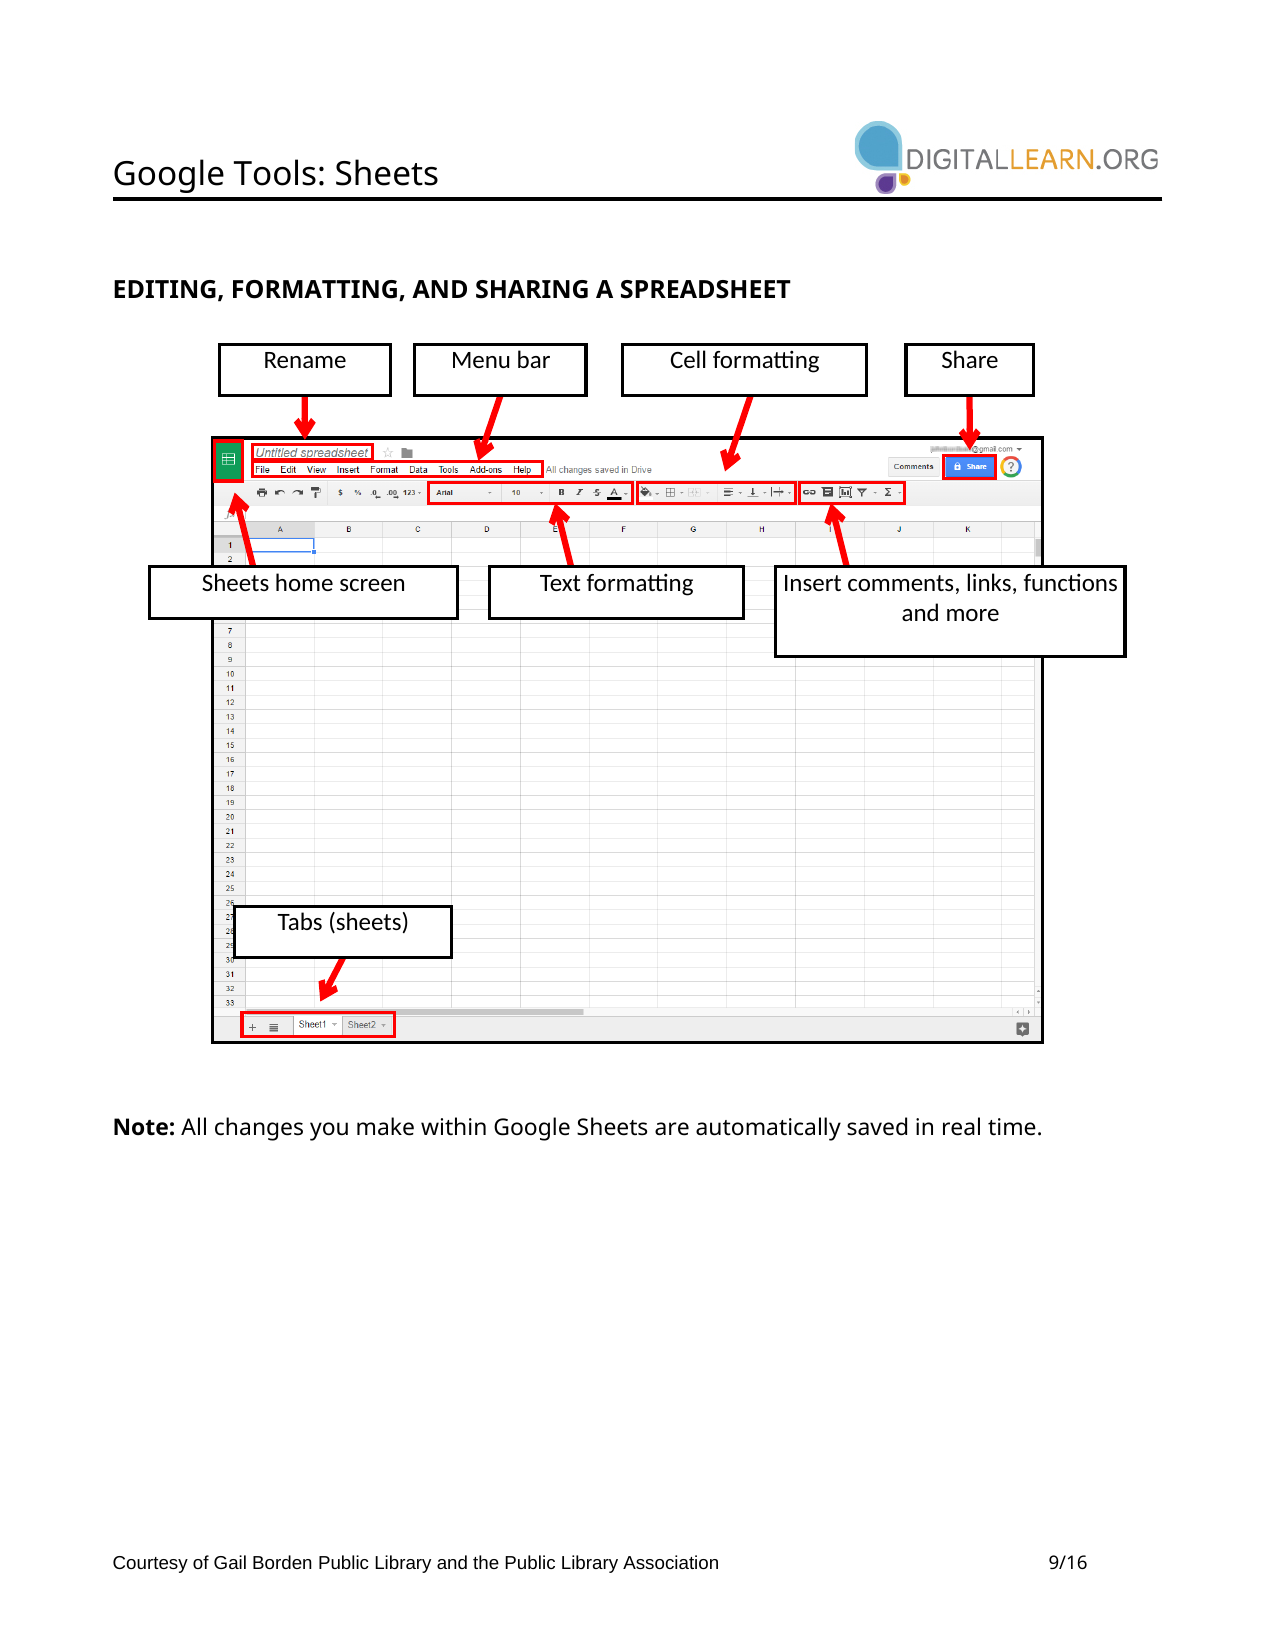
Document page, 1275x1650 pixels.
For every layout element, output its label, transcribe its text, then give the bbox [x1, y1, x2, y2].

text Google Tools: Sheets [112, 150, 1162, 201]
picture [854, 121, 1158, 194]
picture [216, 443, 241, 479]
text EDITING, FORMATTING, AND SHARING A SPREADSHEET [112, 271, 1162, 305]
text Note: All changes you make within Google Sheets are automatically saved in real time. [112, 1111, 1162, 1142]
picture [254, 463, 541, 475]
picture [214, 440, 1041, 1041]
picture [254, 446, 371, 458]
picture [801, 484, 903, 502]
